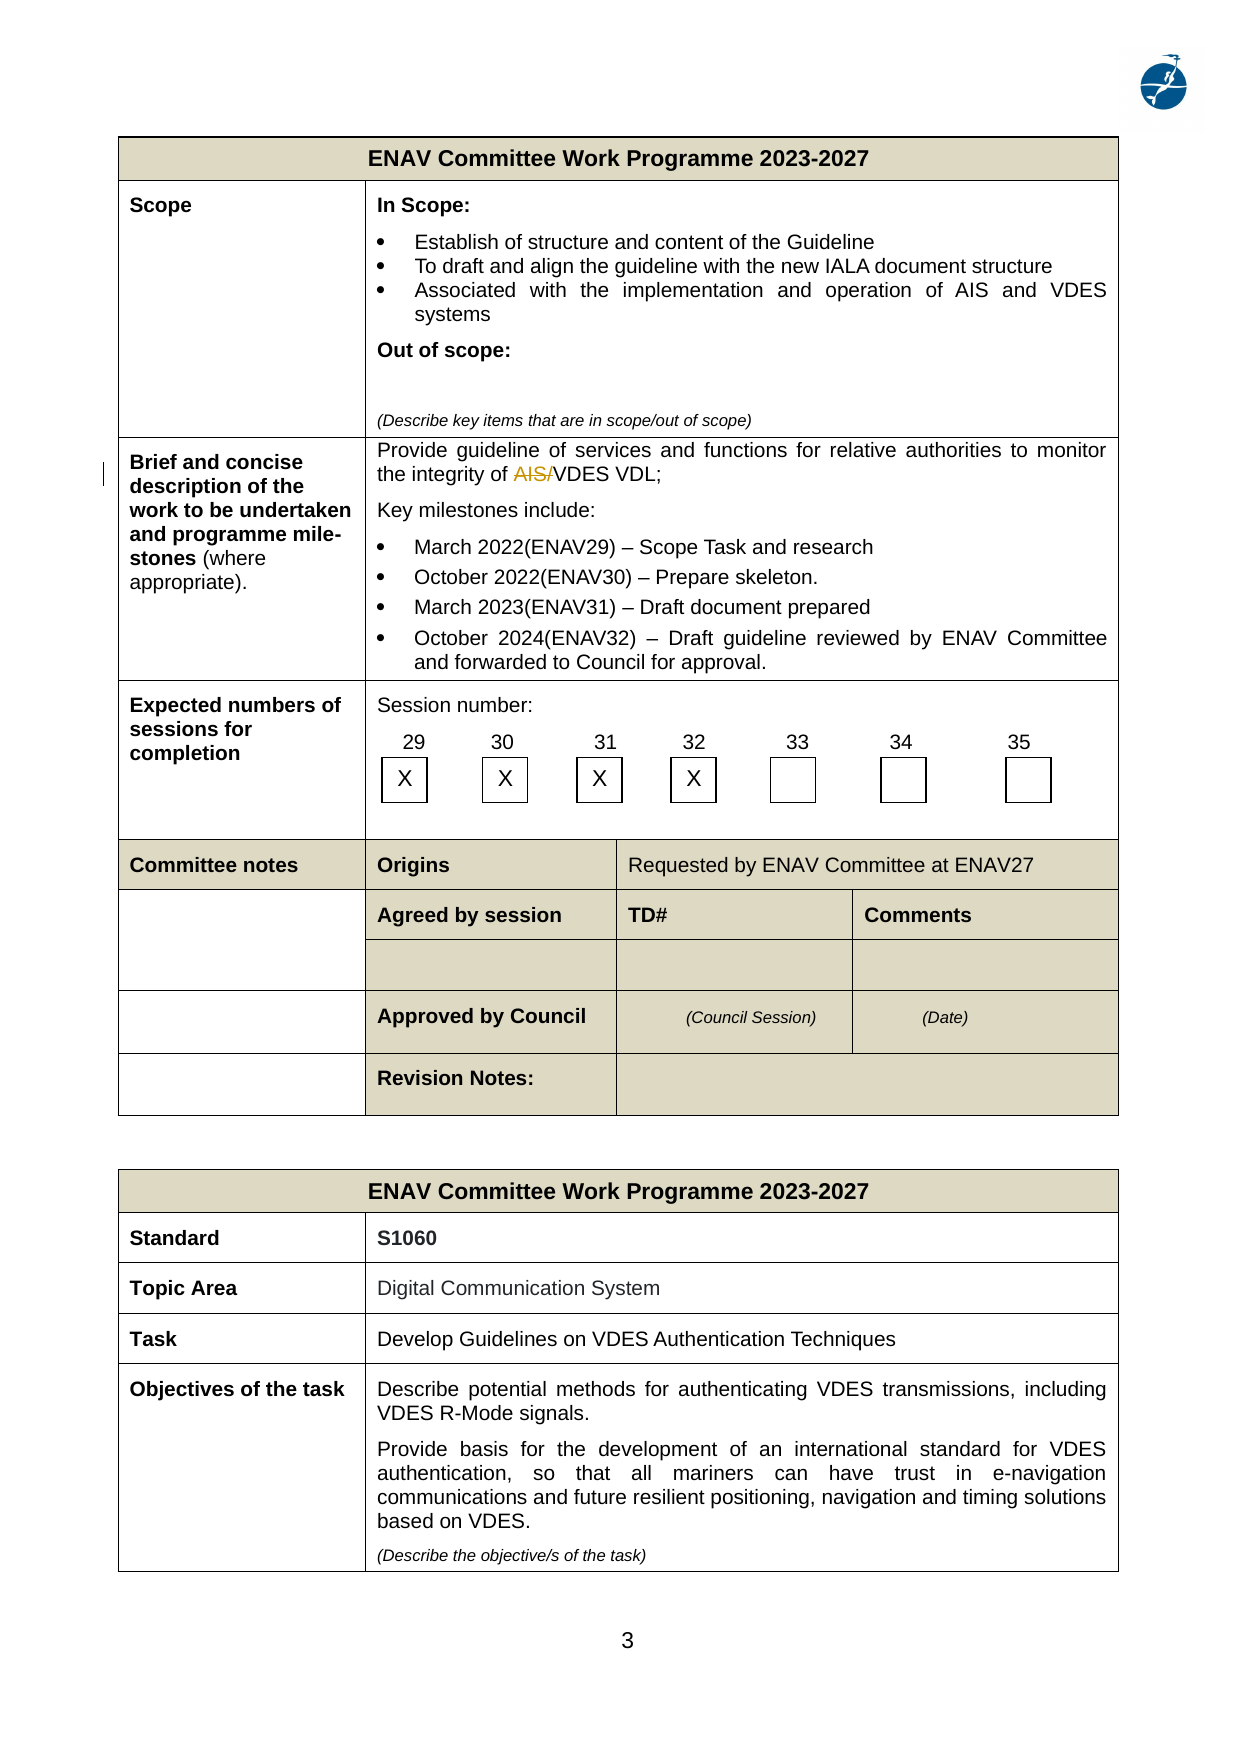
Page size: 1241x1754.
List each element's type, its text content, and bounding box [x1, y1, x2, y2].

table_cell Task [119, 1314, 365, 1363]
table_cell Origins [366, 840, 616, 889]
table_cell [119, 1054, 365, 1115]
table_cell Agreed by session [366, 890, 616, 939]
table_cell Approved by Council [366, 991, 616, 1053]
table_cell Revision Notes: [366, 1054, 616, 1115]
table_cell Session number: 29 30 31 32 33 34 35 [366, 681, 1118, 839]
table_cell Standard [119, 1213, 365, 1262]
table_cell [366, 940, 616, 990]
table_cell Objectives of the task [119, 1364, 365, 1571]
table_cell [617, 940, 852, 990]
table_cell S1060 [366, 1213, 1118, 1262]
picture [1118, 46, 1207, 134]
table_cell Describe potential methods for authenticating VDES transmissions, including VDES R-Mode signals. Provide basis for the development of an international standard for VDES authentication, so that all mariners can have trust in e-navigation communications and future resilient positioning, navigation and timing solutions based on VDES. (Describe the objective/s of the task) [366, 1364, 1118, 1571]
table_cell Digital Communication System [366, 1263, 1118, 1313]
table_cell [119, 991, 365, 1053]
table_cell Brief and concise description of the work to be undertaken and programme milestones (where appropriate). [119, 438, 365, 680]
table_header ENAV Committee Work Programme 2023-2027 [119, 1170, 1118, 1212]
table_cell In Scope: Establish of structure and content of the Guideline To draft and align the guideline with the new IALA document structure Associated with the implementation and operation of AIS and VDES systems Out of scope: (Describe key items that are in scope/out of scope) [366, 181, 1118, 437]
table_cell Scope [119, 181, 365, 437]
table_cell Requested by ENAV Committee at ENAV27 [617, 840, 1118, 889]
table_cell Develop Guidelines on VDES Authentication Techniques [366, 1314, 1118, 1363]
table_header ENAV Committee Work Programme 2023-2027 [119, 138, 1118, 180]
table_cell Committee notes [119, 840, 365, 889]
table_cell [617, 1054, 1118, 1115]
table_cell [853, 940, 1118, 990]
table_cell (Council Session) [617, 991, 852, 1053]
table_cell [119, 890, 365, 990]
table_cell Topic Area [119, 1263, 365, 1313]
table_cell Expected numbers of sessions for completion [119, 681, 365, 839]
table_cell Provide guideline of services and functions for relative authorities to monitor the integrity of VDES VDL; Key milestones include: March 2022(ENAV29) – Scope Task and research October 2022(ENAV30) – Prepare skeleton. March 2023(ENAV31) – Draft document prepared October 2024(ENAV32) – Draft guideline reviewed by ENAV Committee and forwarded to Council for approval. [366, 438, 1118, 680]
table_cell (Date) [853, 991, 1118, 1053]
table_cell Comments [853, 890, 1118, 939]
table_cell TD# [617, 890, 852, 939]
